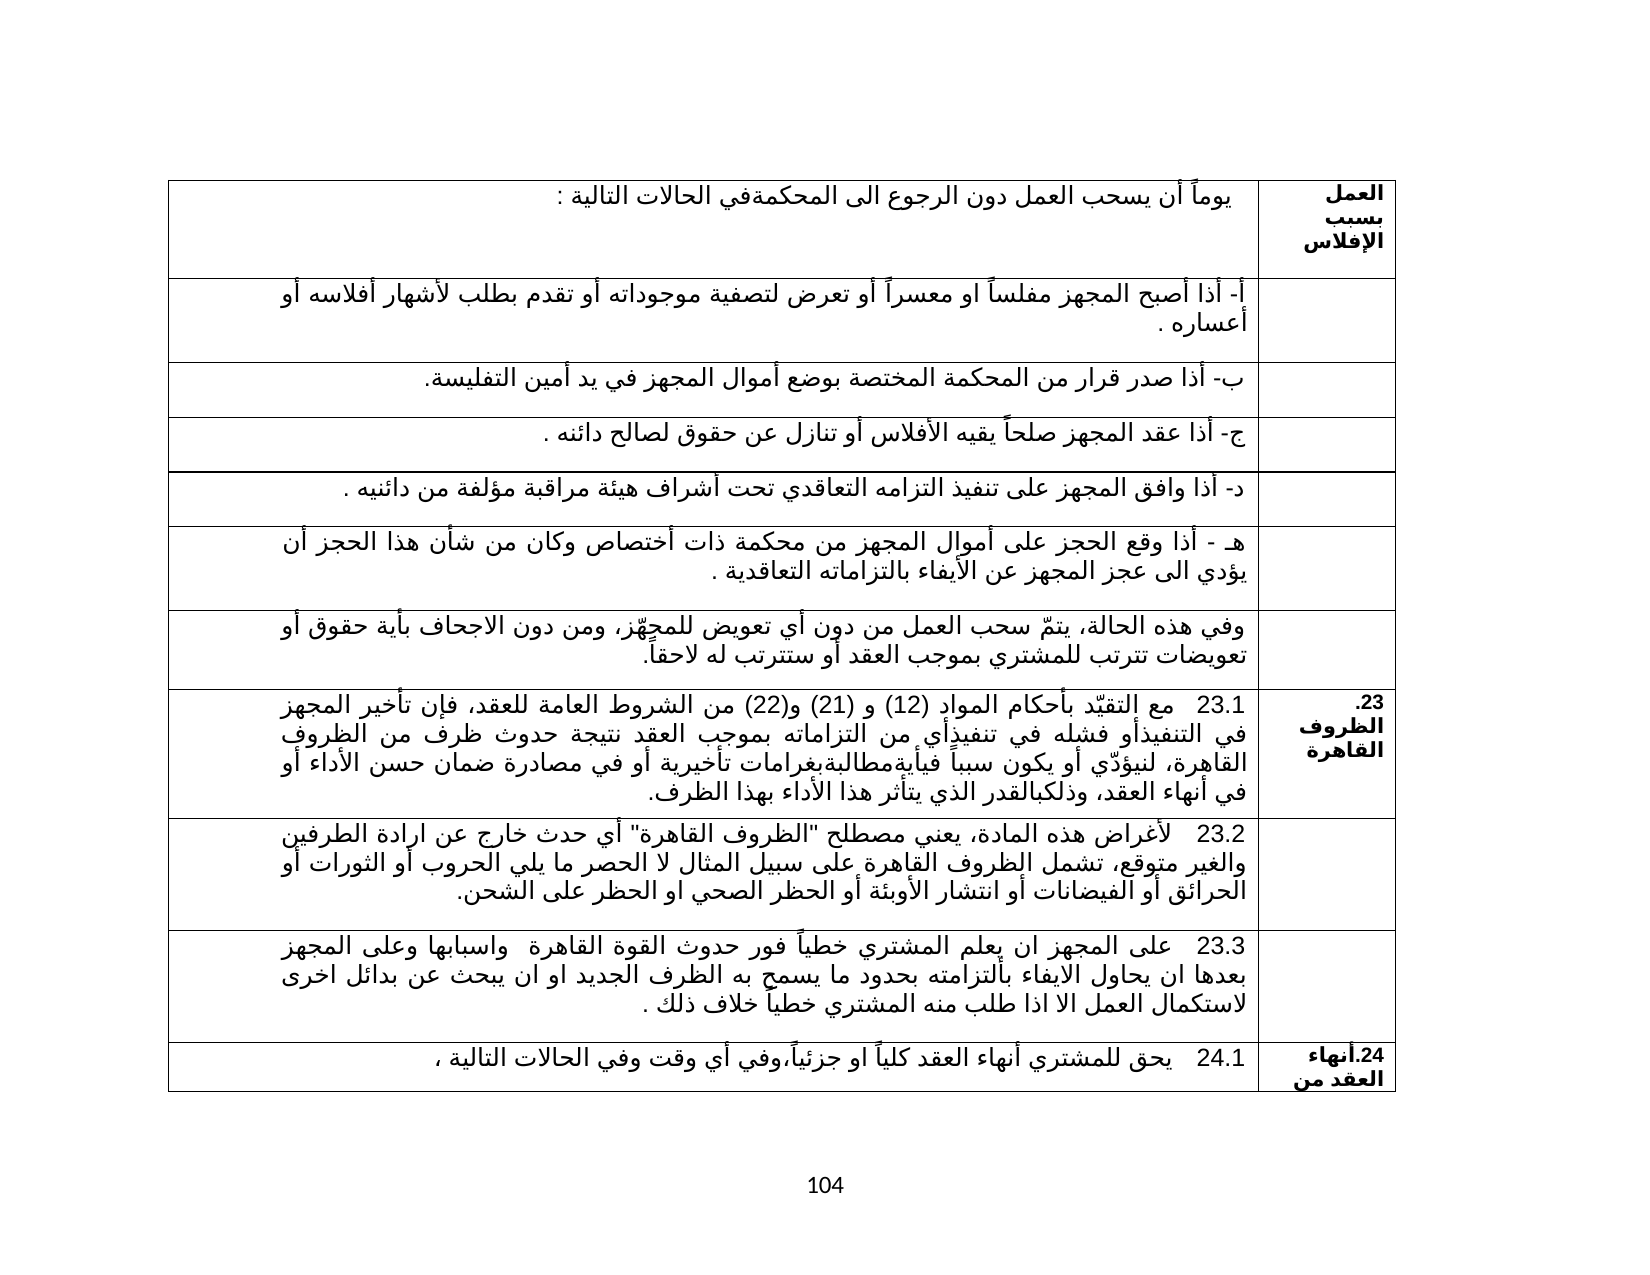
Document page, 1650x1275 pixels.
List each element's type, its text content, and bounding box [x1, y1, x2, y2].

table_cell [1259, 931, 1395, 1042]
table_cell د- أذا وافق المجهز على تنفيذ التزامه التعاقدي تحت أشراف هيئة مراقبة مؤلفة من دائنيه . [169, 473, 1258, 526]
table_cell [169, 181, 1258, 278]
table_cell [169, 1043, 1258, 1091]
table_cell أ- أذا أصبح المجهز مفلساً او معسراً أو تعرض لتصفية موجوداته أو تقدم بطلب لأشهار أفلاسه أو أعساره . [169, 279, 1258, 362]
table_cell [1259, 363, 1395, 417]
table_cell وفي هذه الحالة، يتمّ سحب العمل من دون أي تعويض للمجهّز، ومن دون الاجحاف بأية حقوق أو تعويضات تترتب للمشتري بموجب العقد أو ستترتب له لاحقاً. [169, 611, 1258, 689]
table_cell [1259, 527, 1395, 610]
table_cell 23.2 لأغراض هذه المادة، يعني مصطلح "الظروف القاهرة" أي حدث خارج عن ارادة الطرفين والغير متوقع، تشمل الظروف القاهرة على سبيل المثال لا الحصر ما يلي الحروب أو الثورات أو الحرائق أو الفيضانات أو انتشار الأوبئة أو الحظر الصحي او الحظر على الشحن. [169, 819, 1258, 930]
table_cell ب- أذا صدر قرار من المحكمة المختصة بوضع أموال المجهز في يد أمين التفليسة. [169, 363, 1258, 417]
table_cell [1259, 418, 1395, 471]
table_cell 23.3 على المجهز ان يعلم المشتري خطياً فور حدوث القوة القاهرة واسبابها وعلى المجهز بعدها ان يحاول الايفاء بألتزامته بحدود ما يسمح به الظرف الجديد او ان يبحث عن بدائل اخرى لاستكمال العمل الا اذا طلب منه المشتري خطياً خلاف ذلك . [169, 931, 1258, 1042]
table_cell ج- أذا عقد المجهز صلحاً يقيه الأفلاس أو تنازل عن حقوق لصالح دائنه . [169, 418, 1258, 471]
table_cell [1259, 473, 1395, 526]
table_cell 23. الظروف القاهرة [1259, 690, 1395, 818]
table_cell [1259, 819, 1395, 930]
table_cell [1259, 1043, 1395, 1091]
table_cell [1259, 279, 1395, 362]
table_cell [1259, 181, 1395, 278]
table_cell [1259, 611, 1395, 689]
table_cell هـ - أذا وقع الحجز على أموال المجهز من محكمة ذات أختصاص وكان من شأن هذا الحجز أن يؤدي الى عجز المجهز عن الأيفاء بالتزاماته التعاقدية . [169, 527, 1258, 610]
table_cell 23.1 مع التقيّد بأحكام المواد (12) و (21) و(22) من الشروط العامة للعقد، فإن تأخير المجهز في التنفيذأو فشله في تنفيذأي من التزاماته بموجب العقد نتيجة حدوث ظرف من الظروف القاهرة، لنيؤدّي أو يكون سبباً فيأيةمطالبةبغرامات تأخيرية أو في مصادرة ضمان حسن الأداء أو في أنهاء العقد، وذلكبالقدر الذي يتأثر هذا الأداء بهذا الظرف. [169, 690, 1258, 818]
